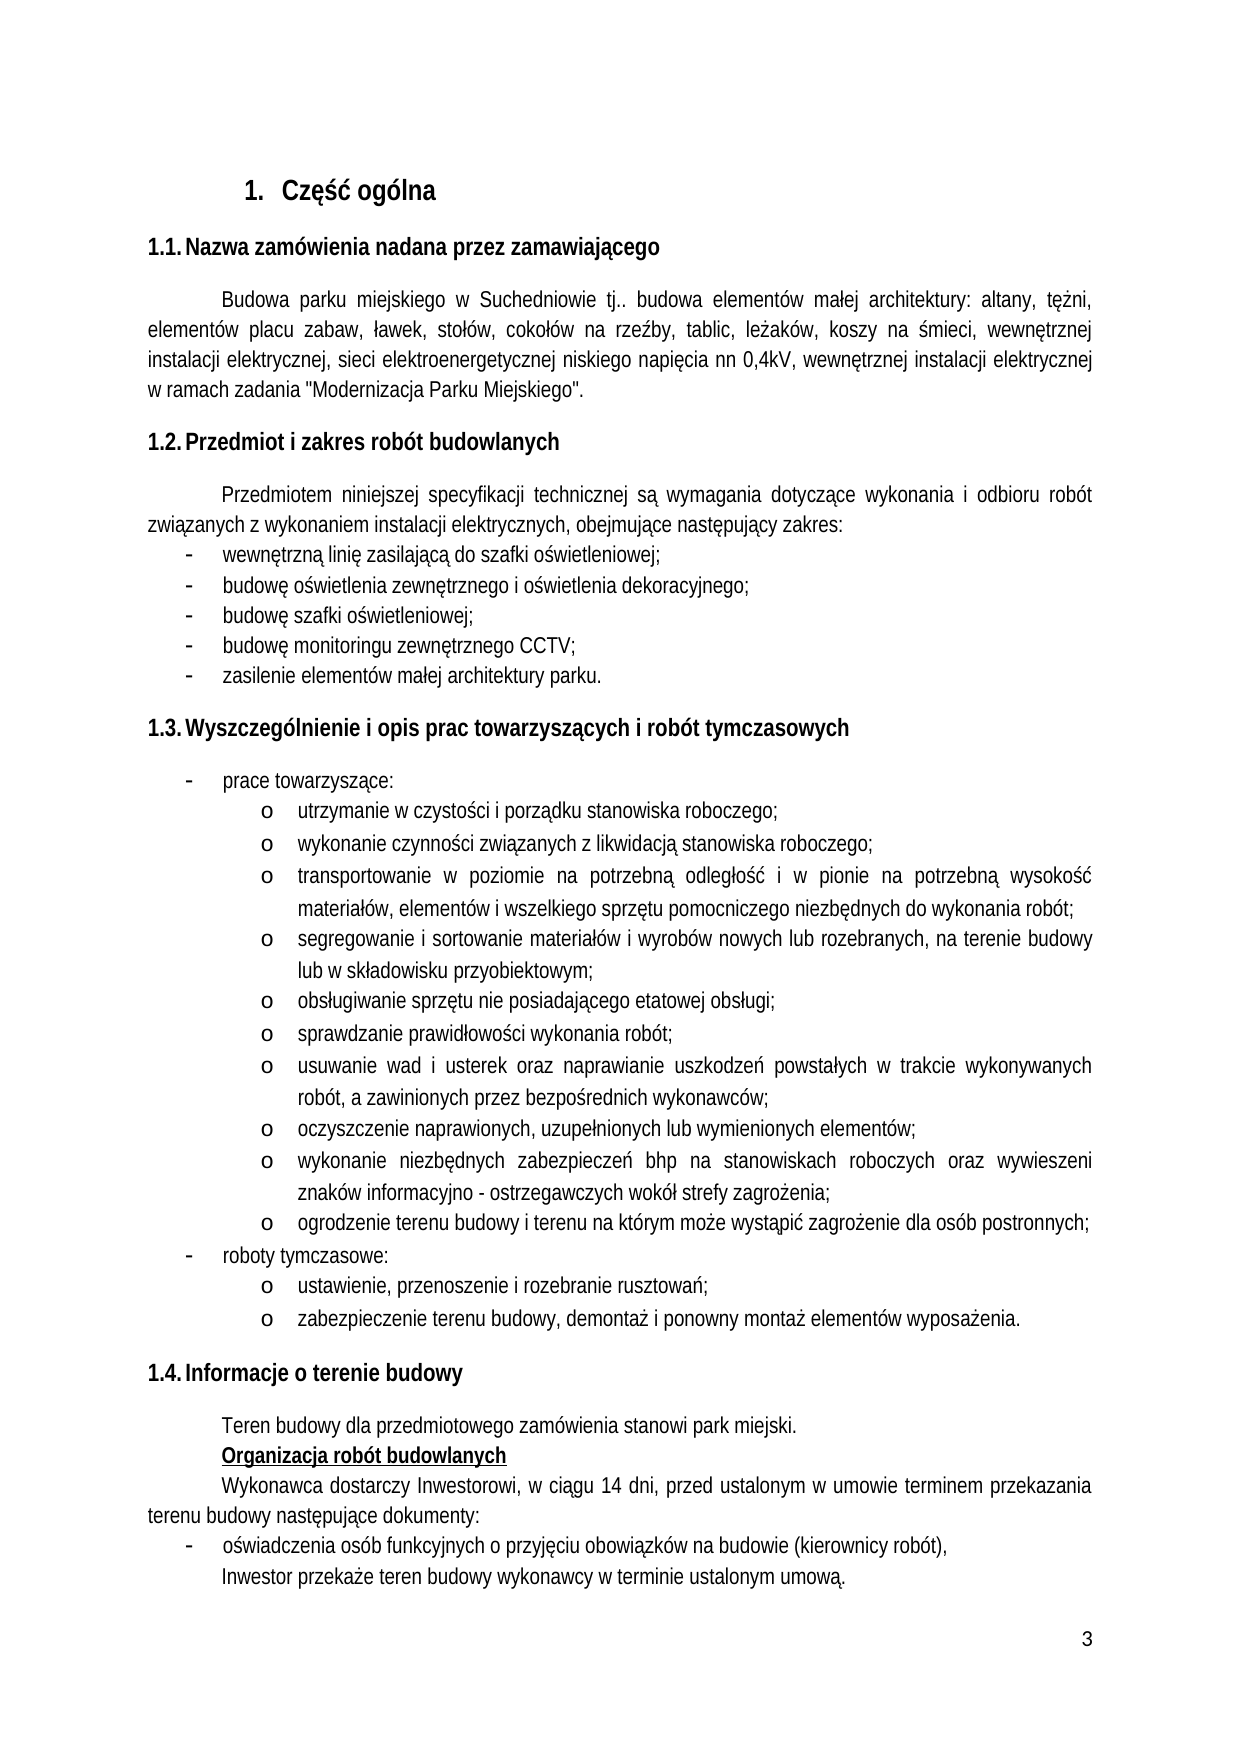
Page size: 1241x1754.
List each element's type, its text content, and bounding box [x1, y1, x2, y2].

list obsługiwanie sprzętu nie posiadającego etatowej obsługi; [260, 987, 1093, 1015]
list Przedmiot i zakres robót budowlanych [148, 427, 1093, 456]
text Przedmiotem niniejszej specyfikacji technicznej są wymagania dotyczące wykonania i odbioru robót związanych z wykonaniem instalacji elektrycznych, obejmujące następujący zakres: [148, 481, 1093, 538]
list wewnętrzną linię zasilającą do szafki oświetleniowej; [185, 541, 1093, 568]
text Teren budowy dla przedmiotowego zamówienia stanowi park miejski. [148, 1412, 1093, 1438]
list Nazwa zamówienia nadana przez zamawiającego [148, 232, 1093, 261]
list usuwanie wad i usterek oraz naprawianie uszkodzeń powstałych w trakcie wykonywanych robót, a zawinionych przez bezpośrednich wykonawców; [260, 1052, 1093, 1111]
list ustawienie, przenoszenie i rozebranie rusztowań; [260, 1272, 1093, 1300]
list Informacje o terenie budowy [148, 1358, 1093, 1387]
text Inwestor przekaże teren budowy wykonawcy w terminie ustalonym umową. [148, 1563, 1093, 1589]
text Organizacja robót budowlanych [148, 1442, 1093, 1468]
list oświadczenia osób funkcyjnych o przyjęciu obowiązków na budowie (kierownicy robót), [185, 1532, 1093, 1559]
text Wykonawca dostarczy Inwestorowi, w ciągu 14 dni, przed ustalonym w umowie terminem przekazania terenu budowy następujące dokumenty: [148, 1472, 1093, 1529]
list transportowanie w poziomie na potrzebną odległość i w pionie na potrzebną wysokość materiałów, elementów i wszelkiego sprzętu pomocniczego niezbędnych do wykonania robót; [260, 862, 1093, 921]
list zasilenie elementów małej architektury parku. [185, 662, 1093, 689]
list budowę oświetlenia zewnętrznego i oświetlenia dekoracyjnego; [185, 572, 1093, 598]
list segregowanie i sortowanie materiałów i wyrobów nowych lub rozebranych, na terenie budowy lub w składowisku przyobiektowym; [260, 925, 1093, 983]
list wykonanie czynności związanych z likwidacją stanowiska roboczego; [260, 830, 1093, 858]
list prace towarzyszące: [185, 767, 1093, 793]
list zabezpieczenie terenu budowy, demontaż i ponowny montaż elementów wyposażenia. [260, 1304, 1093, 1333]
list budowę szafki oświetleniowej; [185, 602, 1093, 628]
text Budowa parku miejskiego w Suchedniowie tj.. budowa elementów małej architektury: altany, tężni, elementów placu zabaw, ławek, stołów, cokołów na rzeźby, tablic, leżaków, koszy na śmieci, wewnętrznej instalacji elektrycznej, sieci elektroenergetycznej niskiego napięcia nn 0,4kV, wewnętrznej instalacji elektrycznej w ramach zadania "Modernizacja Parku Miejskiego". [148, 286, 1093, 403]
text Część ogólna [244, 173, 1093, 206]
list Wyszczególnienie i opis prac towarzyszących i robót tymczasowych [148, 713, 1093, 742]
list oczyszczenie naprawionych, uzupełnionych lub wymienionych elementów; [260, 1114, 1093, 1143]
list roboty tymczasowe: [185, 1242, 1093, 1268]
list ogrodzenie terenu budowy i terenu na którym może wystąpić zagrożenie dla osób postronnych; [260, 1209, 1093, 1238]
list budowę monitoringu zewnętrznego CCTV; [185, 632, 1093, 658]
list utrzymanie w czystości i porządku stanowiska roboczego; [260, 797, 1093, 826]
list sprawdzanie prawidłowości wykonania robót; [260, 1019, 1093, 1048]
list wykonanie niezbędnych zabezpieczeń bhp na stanowiskach roboczych oraz wywieszeni znaków informacyjno - ostrzegawczych wokół strefy zagrożenia; [260, 1147, 1093, 1206]
